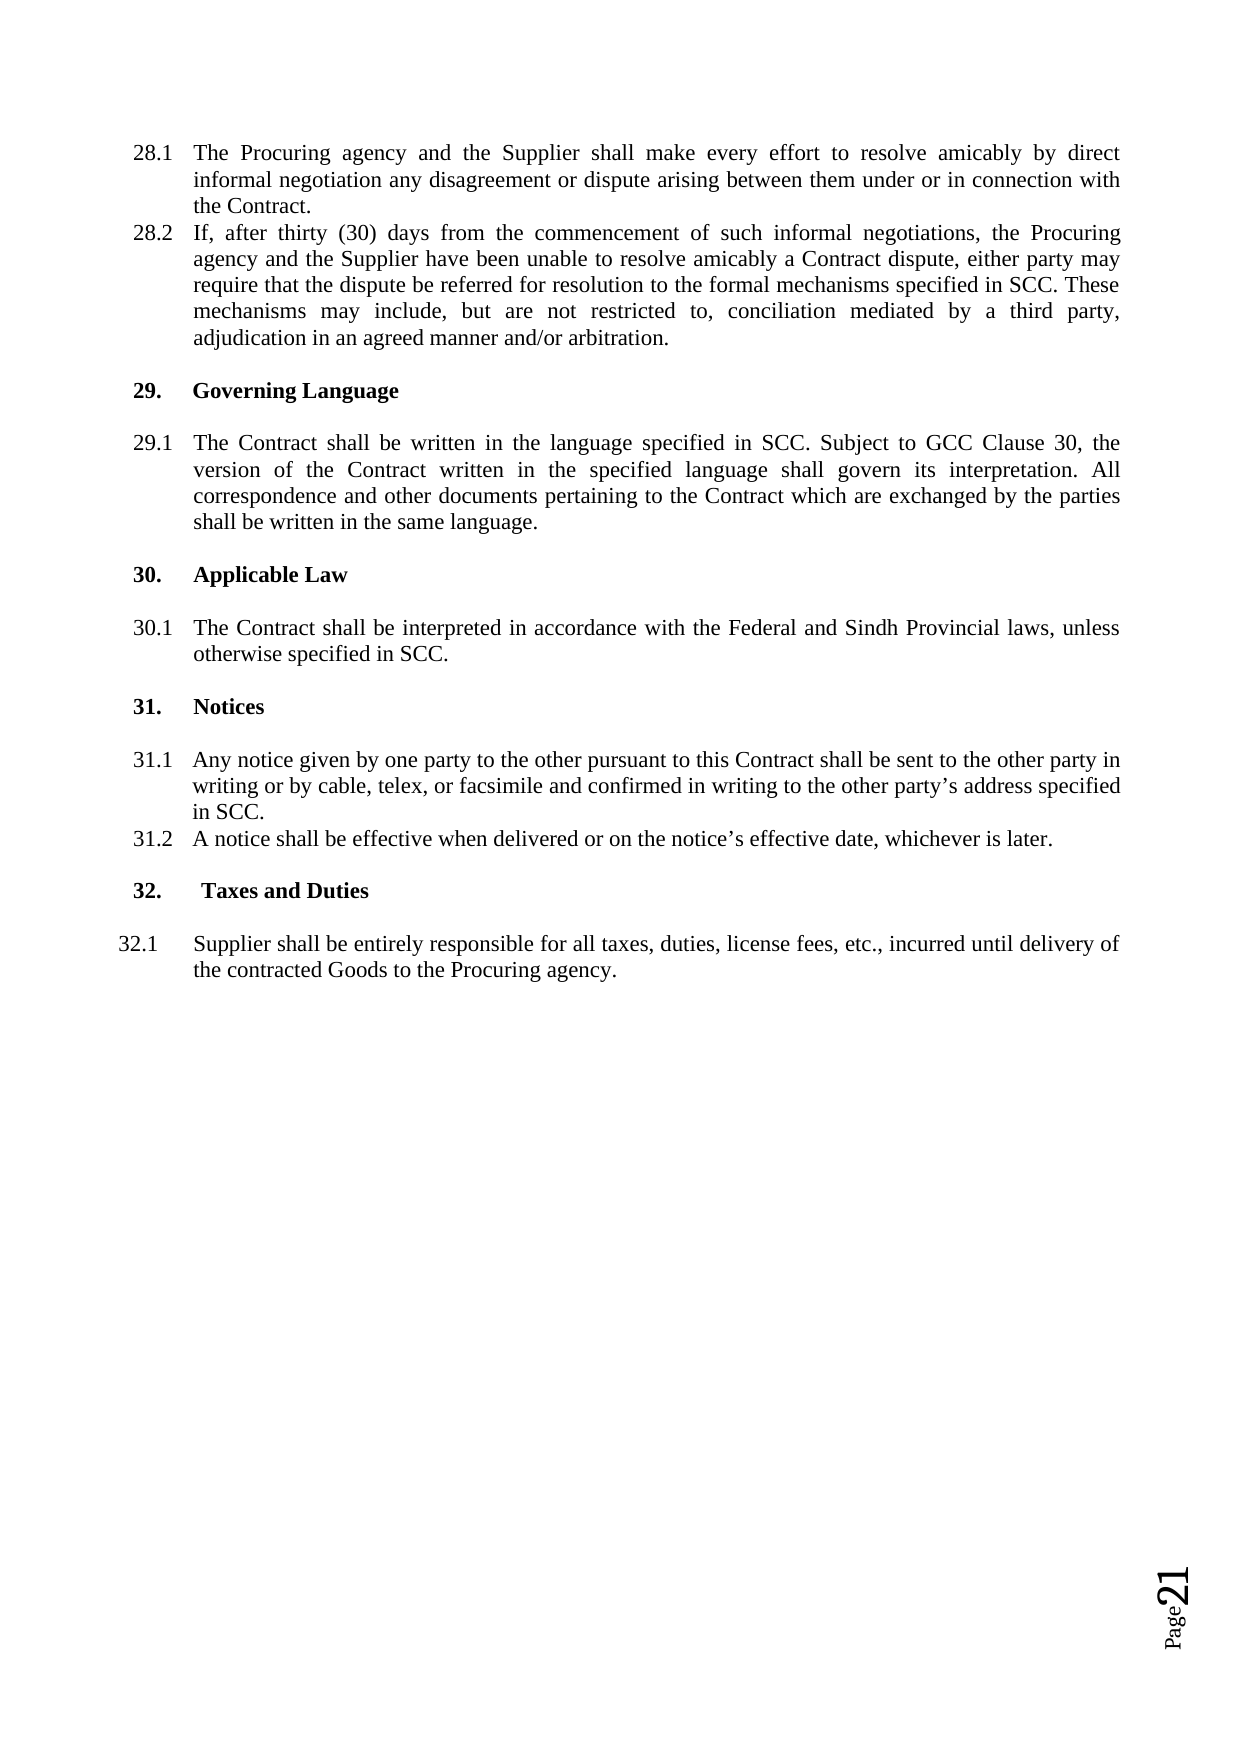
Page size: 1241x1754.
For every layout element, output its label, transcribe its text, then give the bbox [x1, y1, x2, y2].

text 32.1 Supplier shall be entirely responsible for all taxes, duties, license fees, etc., incurred until delivery of the contracted Goods to the Procuring agency. [118, 930, 1122, 983]
list Notices [133, 693, 1081, 719]
list Taxes and Duties [133, 877, 1122, 904]
list If, after thirty (30) days from the commencement of such informal negotiations, the Procuring agency and the Supplier have been unable to resolve amicably a Contract dispute, either party may require that the dispute be referred for resolution to the formal mechanisms specified in SCC. These mechanisms may include, but are not restricted to, conciliation mediated by a third party, adjudication in an agreed manner and/or arbitration. [133, 218, 1122, 350]
list Any notice given by one party to the other pursuant to this Contract shall be sent to the other party in writing or by cable, telex, or facsimile and confirmed in writing to the other party’s address specified in SCC. [133, 746, 1122, 825]
list The Contract shall be written in the language specified in SCC. Subject to GCC Clause 30, the version of the Contract written in the specified language shall govern its interpretation. All correspondence and other documents pertaining to the Contract which are exchanged by the parties shall be written in the same language. [133, 429, 1122, 535]
list The Procuring agency and the Supplier shall make every effort to resolve amicably by direct informal negotiation any disagreement or dispute arising between them under or in connection with the Contract. [133, 139, 1122, 218]
list A notice shall be effective when delivered or on the notice’s effective date, whichever is later. [133, 825, 1122, 851]
list The Contract shall be interpreted in accordance with the Federal and Sindh Provincial laws, unless otherwise specified in SCC. [133, 614, 1122, 667]
list Applicable Law [133, 561, 1122, 587]
list Governing Language [133, 377, 1122, 403]
